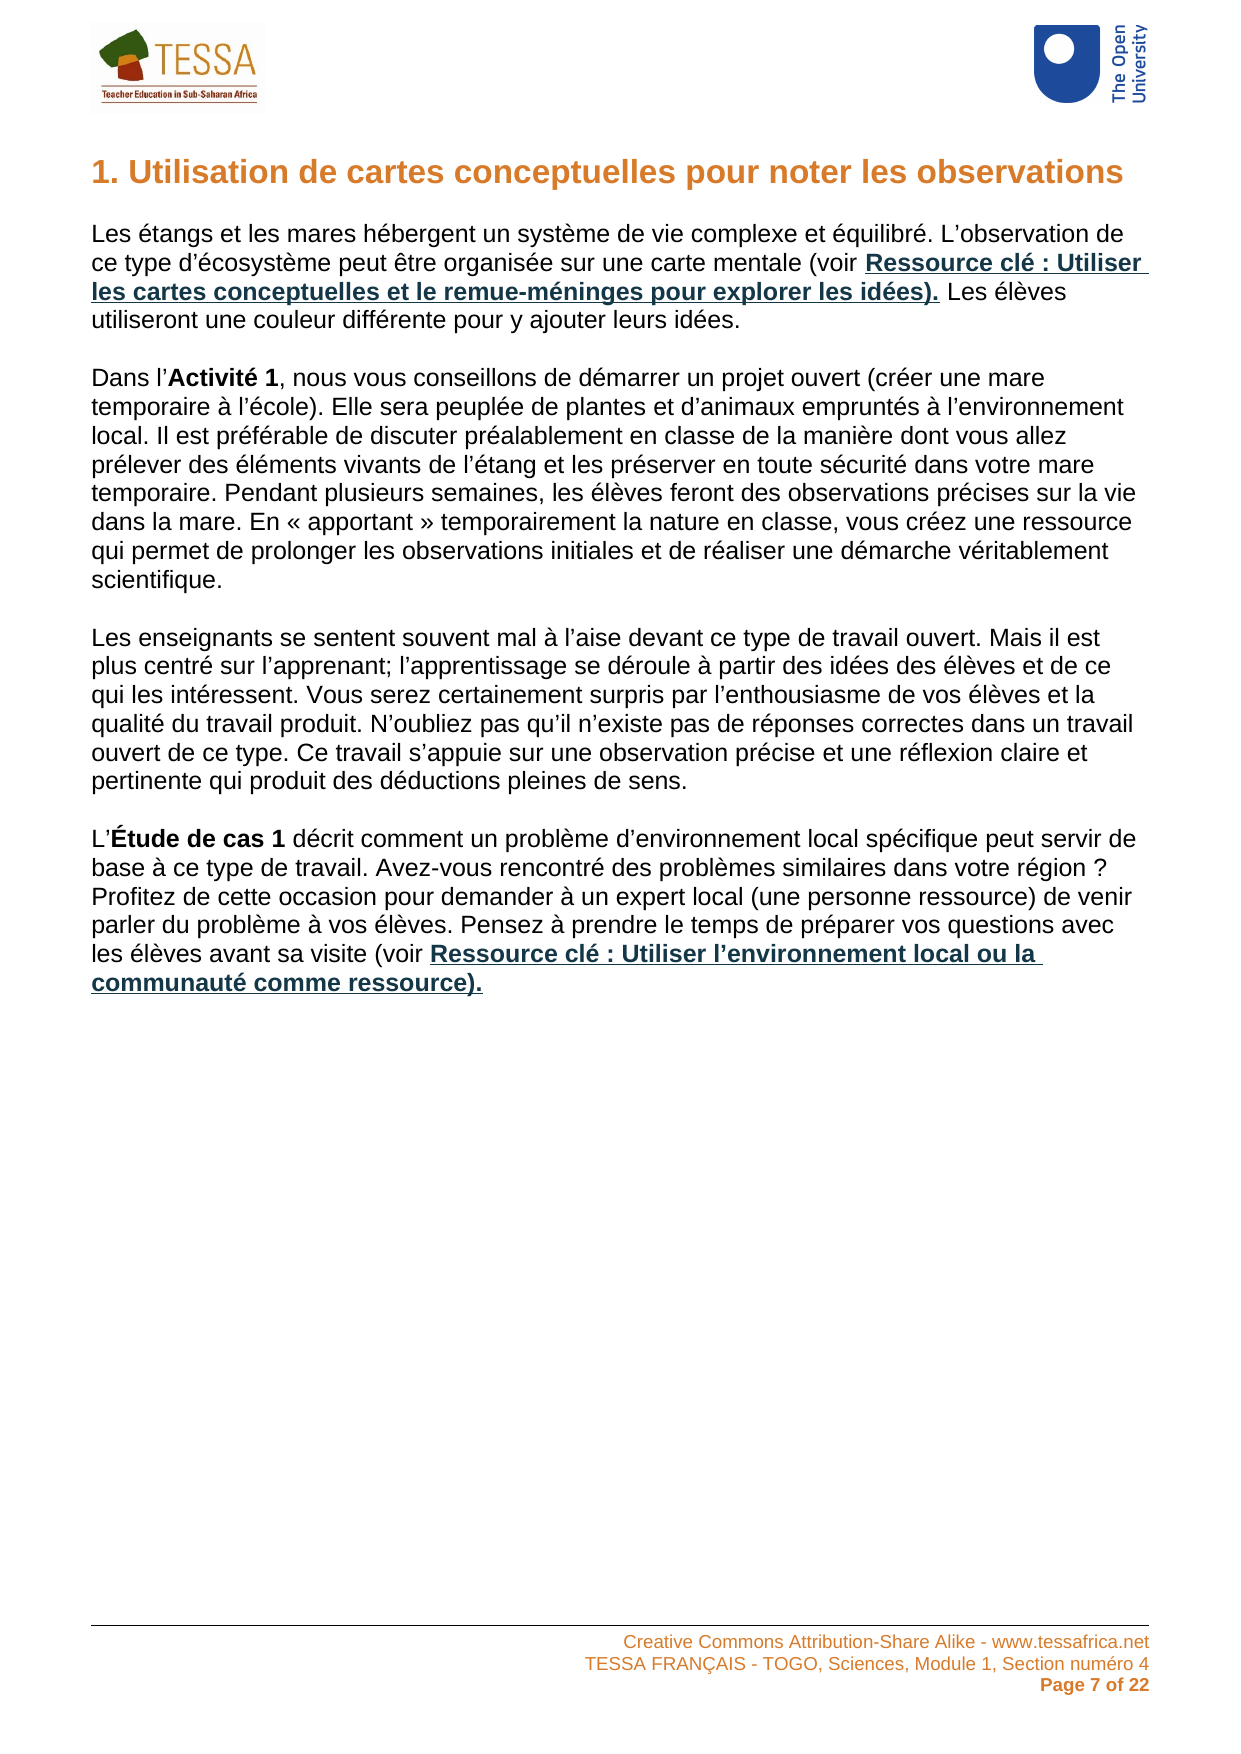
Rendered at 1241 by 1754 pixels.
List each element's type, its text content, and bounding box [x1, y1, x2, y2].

text Les enseignants se sentent souvent mal à l’aise devant ce type de travail ouvert. Mais il est plus centré sur l’apprenant; l’apprentissage se déroule à partir des idées des élèves et de ce qui les intéressent. Vous serez certainement surpris par l’enthousiasme de vos élèves et la qualité du travail produit. N’oubliez pas qu’il n’existe pas de réponses correctes dans un travail ouvert de ce type. Ce travail s’appuie sur une observation précise et une réflexion claire et pertinente qui produit des déductions pleines de sens. [91, 623, 1149, 795]
text Dans l’Activité 1, nous vous conseillons de démarrer un projet ouvert (créer une mare temporaire à l’école). Elle sera peuplée de plantes et d’animaux empruntés à l’environnement local. Il est préférable de discuter préalablement en classe de la manière dont vous allez prélever des éléments vivants de l’étang et les préserver en toute sécurité dans votre mare temporaire. Pendant plusieurs semaines, les élèves feront des observations précises sur la vie dans la mare. En « apportant » temporairement la nature en classe, vous créez une ressource qui permet de prolonger les observations initiales et de réaliser une démarche véritablement scientifique. [91, 363, 1149, 593]
subtitle 1. Utilisation de cartes conceptuelles pour noter les observations [91, 152, 1149, 190]
text Les étangs et les mares hébergent un système de vie complexe et équilibré. L’observation de ce type d’écosystème peut être organisée sur une carte mentale (voir Ressource clé : Utiliser les cartes conceptuelles et le remue-méninges pour explorer les idées). Les élèves utiliseront une couleur différente pour y ajouter leurs idées. [91, 219, 1149, 334]
text L’Étude de cas 1 décrit comment un problème d’environnement local spécifique peut servir de base à ce type de travail. Avez-vous rencontré des problèmes similaires dans votre région ? Profitez de cette occasion pour demander à un expert local (une personne ressource) de venir parler du problème à vos élèves. Pensez à prendre le temps de préparer vos questions avec les élèves avant sa visite (voir Ressource clé : Utiliser l’environnement local ou la communauté comme ressource). [91, 824, 1149, 997]
picture [91, 22, 266, 114]
picture [1034, 25, 1148, 103]
